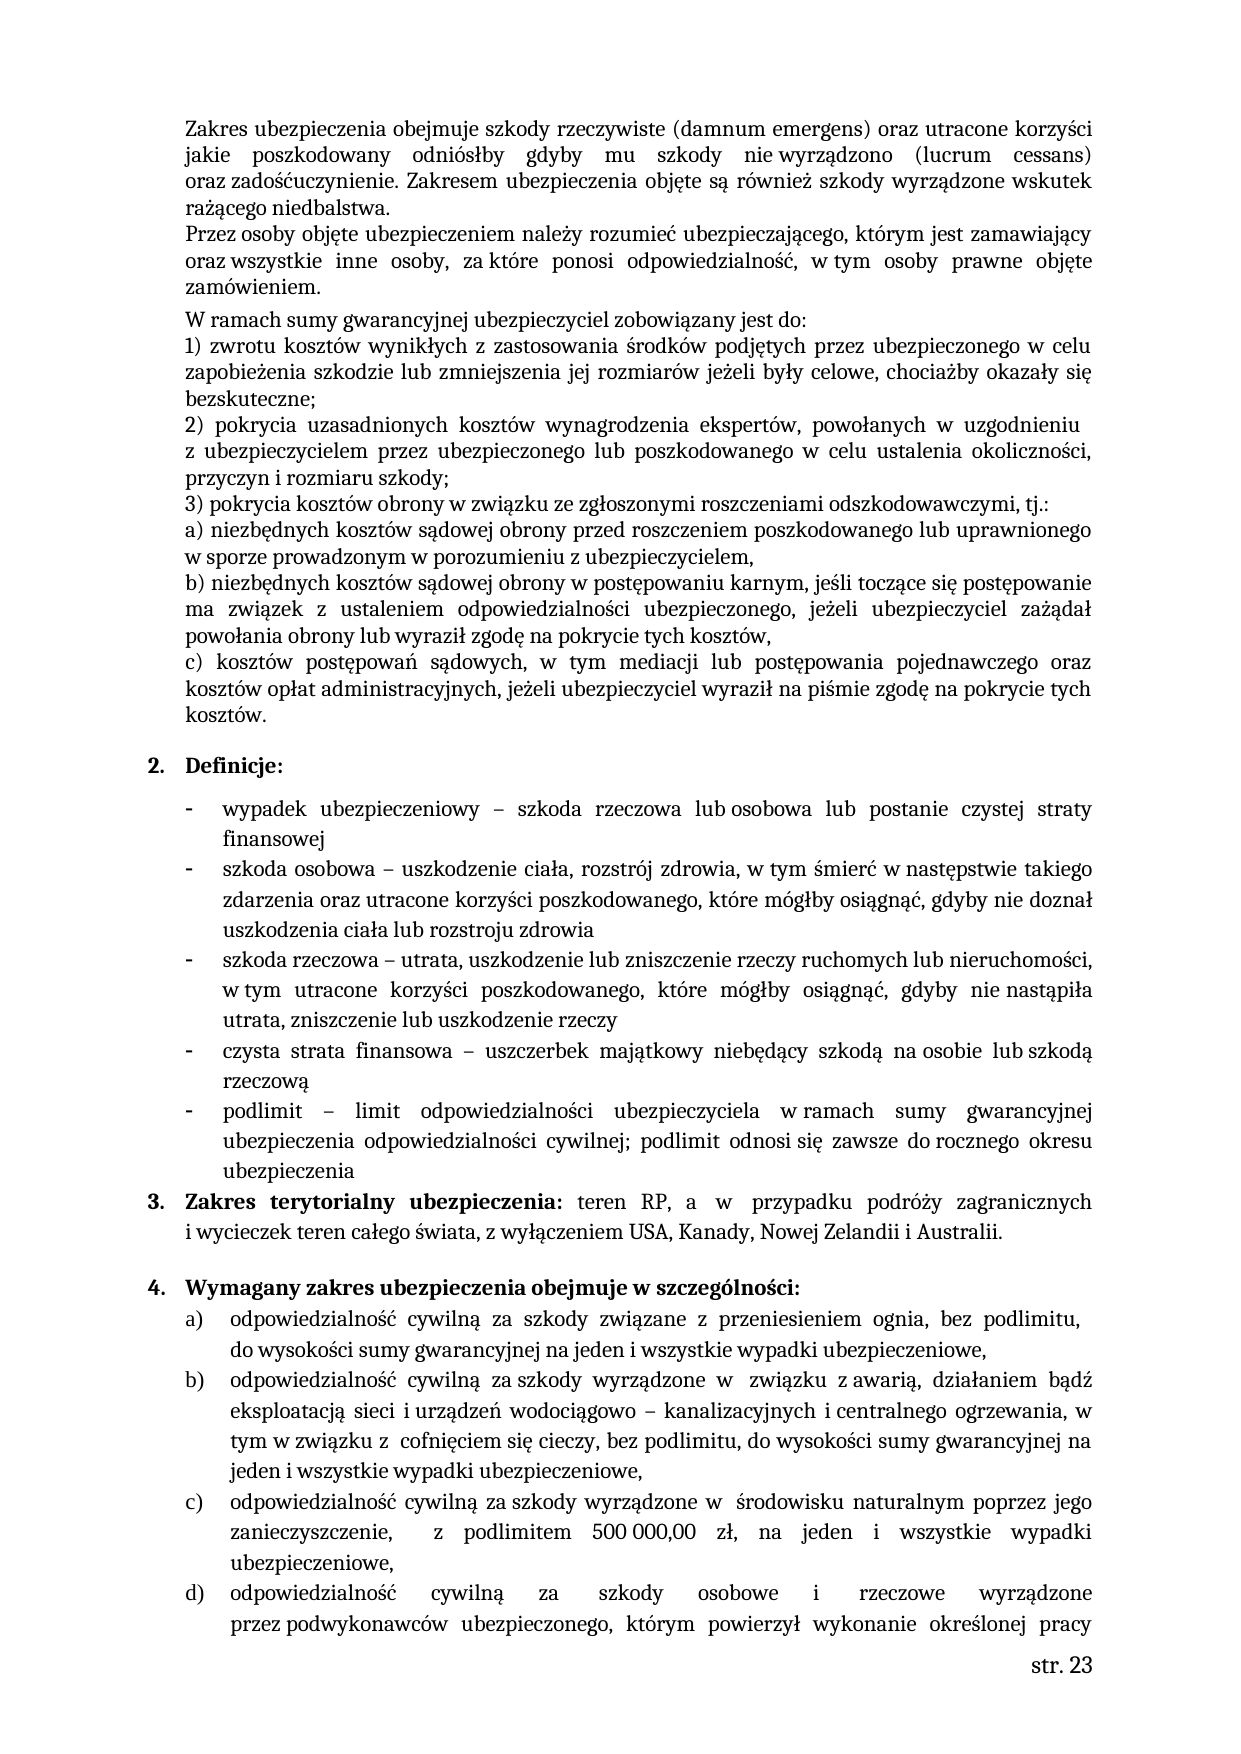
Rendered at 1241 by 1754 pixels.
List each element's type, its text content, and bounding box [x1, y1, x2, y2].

list odpowiedzialność cywilną za szkody wyrządzone w związku z awarią, działaniem bądź eksploatacją sieci i urządzeń wodociągowo – kanalizacyjnych i centralnego ogrzewania, w tym w związku z cofnięciem się cieczy, bez podlimitu, do wysokości sumy gwarancyjnej na jeden i wszystkie wypadki ubezpieczeniowe, [185, 1367, 1093, 1484]
text W ramach sumy gwarancyjnej ubezpieczyciel zobowiązany jest do: [185, 306, 1093, 333]
text c) kosztów postępowań sądowych, w tym mediacji lub postępowania pojednawczego oraz kosztów opłat administracyjnych, jeżeli ubezpieczyciel wyraził na piśmie zgodę na pokrycie tych kosztów. [185, 649, 1093, 728]
list szkoda rzeczowa – utrata, uszkodzenie lub zniszczenie rzeczy ruchomych lub nieruchomości, w tym utracone korzyści poszkodowanego, które mógłby osiągnąć, gdyby nie nastąpiła utrata, zniszczenie lub uszkodzenie rzeczy [185, 947, 1093, 1033]
list podlimit – limit odpowiedzialności ubezpieczyciela w ramach sumy gwarancyjnej ubezpieczenia odpowiedzialności cywilnej; podlimit odnosi się zawsze do rocznego okresu ubezpieczenia [185, 1098, 1093, 1184]
list czysta strata finansowa – uszczerbek majątkowy niebędący szkodą na osobie lub szkodą rzeczową [185, 1037, 1093, 1094]
list odpowiedzialność cywilną za szkody wyrządzone w środowisku naturalnym poprzez jego zanieczyszczenie, z podlimitem 500 000,00 zł, na jeden i wszystkie wypadki ubezpieczeniowe, [185, 1488, 1093, 1576]
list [185, 1579, 1093, 1637]
text Zakres ubezpieczenia obejmuje szkody rzeczywiste (damnum emergens) oraz utracone korzyści jakie poszkodowany odniósłby gdyby mu szkody nie wyrządzono (lucrum cessans) oraz zadośćuczynienie. Zakresem ubezpieczenia objęte są również szkody wyrządzone wskutek rażącego niedbalstwa. [185, 116, 1093, 221]
list odpowiedzialność cywilną za szkody związane z przeniesieniem ognia, bez podlimitu, do wysokości sumy gwarancyjnej na jeden i wszystkie wypadki ubezpieczeniowe, [185, 1305, 1093, 1363]
text Przez osoby objęte ubezpieczeniem należy rozumieć ubezpieczającego, którym jest zamawiający oraz wszystkie inne osoby, za które ponosi odpowiedzialność, w tym osoby prawne objęte zamówieniem. [185, 221, 1093, 300]
text 1) zwrotu kosztów wynikłych z zastosowania środków podjętych przez ubezpieczonego w celu zapobieżenia szkodzie lub zmniejszenia jej rozmiarów jeżeli były celowe, chociażby okazały się bezskuteczne; [185, 333, 1093, 412]
text b) niezbędnych kosztów sądowej obrony w postępowaniu karnym, jeśli toczące się postępowanie ma związek z ustaleniem odpowiedzialności ubezpieczonego, jeżeli ubezpieczyciel zażądał powołania obrony lub wyraził zgodę na pokrycie tych kosztów, [185, 570, 1093, 649]
list wypadek ubezpieczeniowy – szkoda rzeczowa lub osobowa lub postanie czystej straty finansowej [185, 796, 1093, 852]
text 2) pokrycia uzasadnionych kosztów wynagrodzenia ekspertów, powołanych w uzgodnieniu z ubezpieczycielem przez ubezpieczonego lub poszkodowanego w celu ustalenia okoliczności, przyczyn i rozmiaru szkody; [185, 412, 1093, 491]
list Definicje: [148, 753, 1093, 779]
list szkoda osobowa – uszkodzenie ciała, rozstrój zdrowia, w tym śmierć w następstwie takiego zdarzenia oraz utracone korzyści poszkodowanego, które mógłby osiągnąć, gdyby nie doznał uszkodzenia ciała lub rozstroju zdrowia [185, 856, 1093, 943]
text 3) pokrycia kosztów obrony w związku ze zgłoszonymi roszczeniami odszkodowawczymi, tj.: [185, 491, 1093, 517]
text a) niezbędnych kosztów sądowej obrony przed roszczeniem poszkodowanego lub uprawnionego w sporze prowadzonym w porozumieniu z ubezpieczycielem, [185, 517, 1093, 570]
list Wymagany zakres ubezpieczenia obejmuje w szczególności: [148, 1275, 1093, 1302]
list Zakres terytorialny ubezpieczenia: teren RP, a w przypadku podróży zagranicznych i wycieczek teren całego świata, z wyłączeniem USA, Kanady, Nowej Zelandii i Australii. [148, 1188, 1093, 1245]
